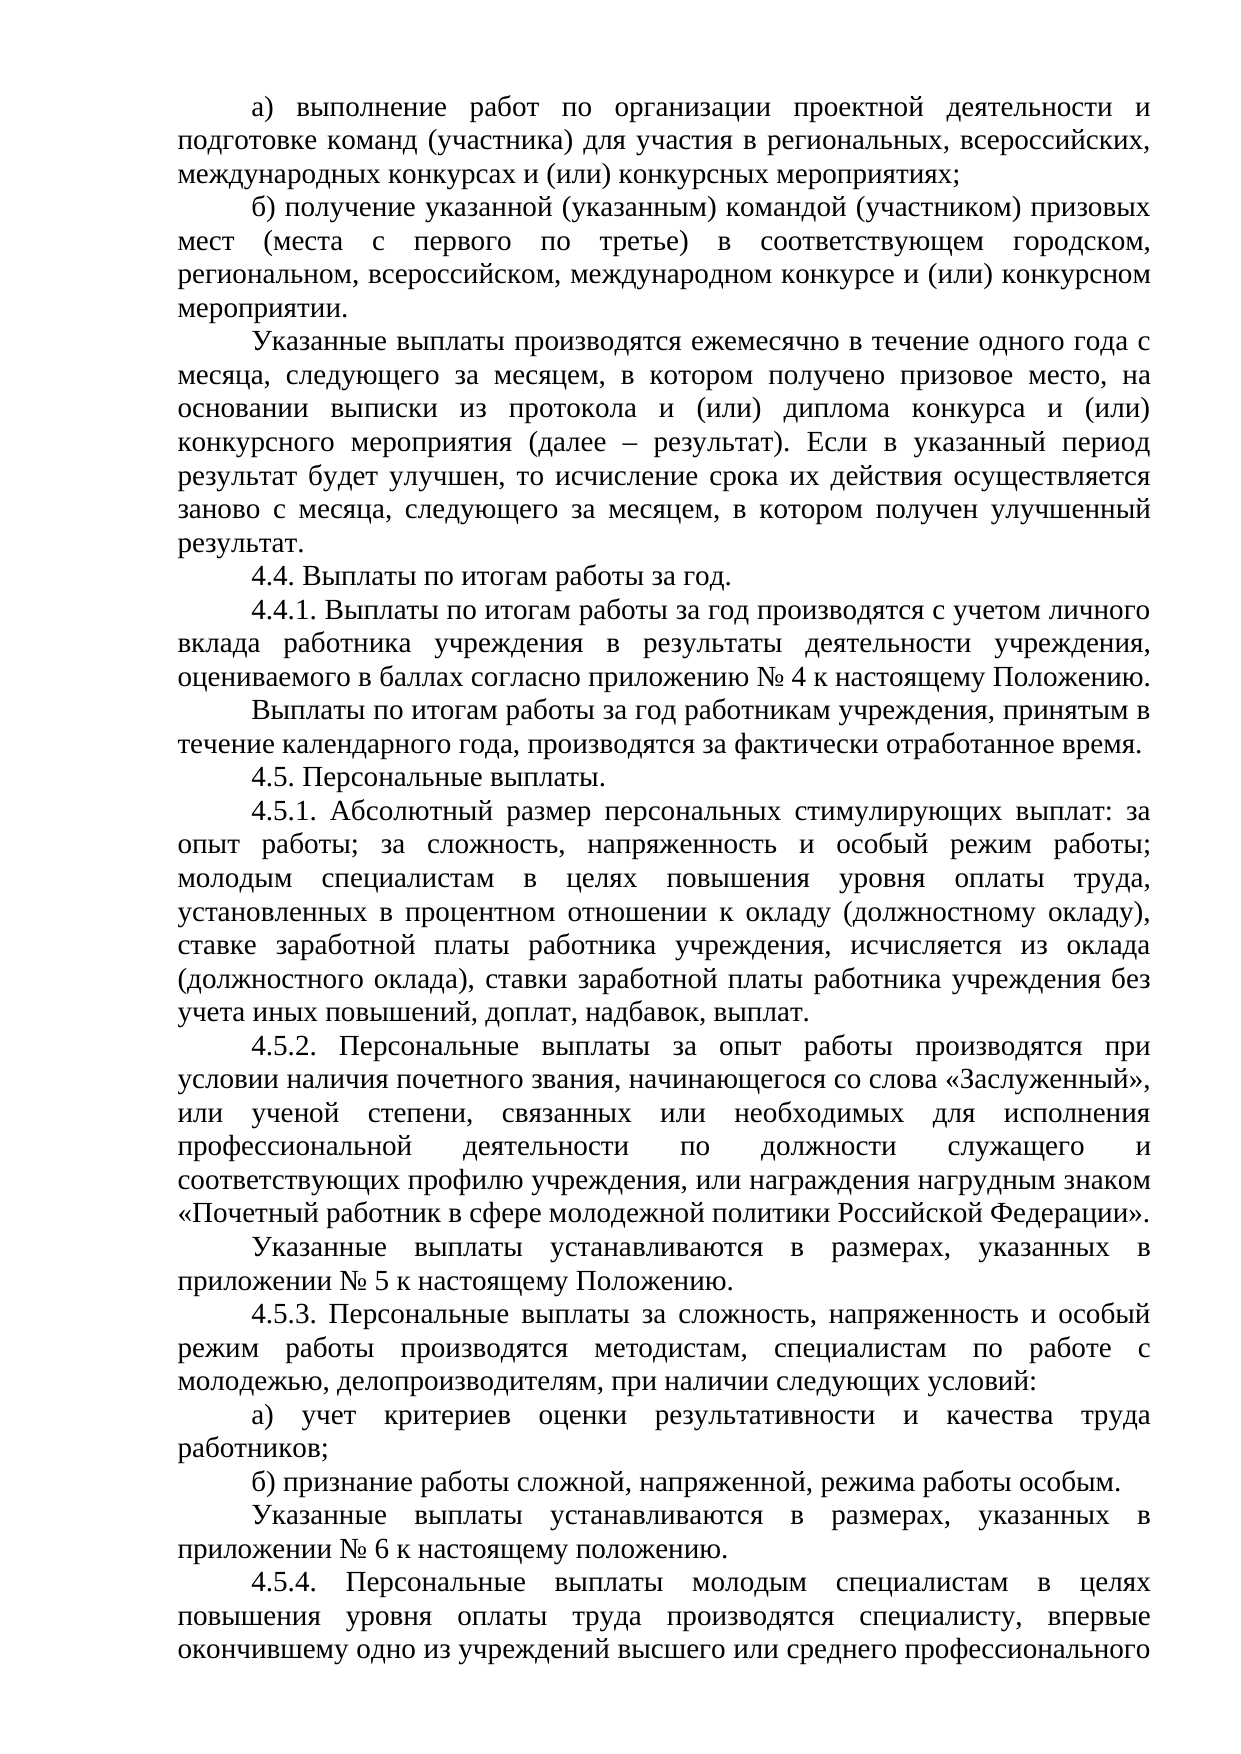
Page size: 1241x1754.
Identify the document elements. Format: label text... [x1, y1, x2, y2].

text 4.5. Персональные выплаты. [177, 759, 1152, 793]
text а) выполнение работ по организации проектной деятельности и подготовке команд (участника) для участия в региональных, всероссийских, международных конкурсах и (или) конкурсных мероприятиях; [177, 89, 1152, 189]
text 4.5.1. Абсолютный размер персональных стимулирующих выплат: за опыт работы; за сложность, напряженность и особый режим работы; молодым специалистам в целях повышения уровня оплаты труда, установленных в процентном отношении к окладу (должностному окладу), ставке заработной платы работника учреждения, исчисляется из оклада (должностного оклада), ставки заработной платы работника учреждения без учета иных повышений, доплат, надбавок, выплат. [177, 793, 1152, 1028]
text б) признание работы сложной, напряженной, режима работы особым. [177, 1464, 1152, 1497]
text 4.4. Выплаты по итогам работы за год. [177, 558, 1152, 592]
text Указанные выплаты устанавливаются в размерах, указанных в приложении № 5 к настоящему Положению. [177, 1229, 1152, 1296]
text 4.4.1. Выплаты по итогам работы за год производятся с учетом личного вклада работника учреждения в результаты деятельности учреждения, оцениваемого в баллах согласно приложению № 4 к настоящему Положению. [177, 592, 1152, 692]
text Выплаты по итогам работы за год работникам учреждения, принятым в течение календарного года, производятся за фактически отработанное время. [177, 692, 1152, 759]
text а) учет критериев оценки результативности и качества труда работников; [177, 1397, 1152, 1464]
text Указанные выплаты устанавливаются в размерах, указанных в приложении № 6 к настоящему положению. [177, 1497, 1152, 1564]
text Указанные выплаты производятся ежемесячно в течение одного года с месяца, следующего за месяцем, в котором получено призовое место, на основании выписки из протокола и (или) диплома конкурса и (или) конкурсного мероприятия (далее – результат). Если в указанный период результат будет улучшен, то исчисление срока их действия осуществляется заново с месяца, следующего за месяцем, в котором получен улучшенный результат. [177, 323, 1152, 558]
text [177, 1564, 1152, 1665]
text 4.5.3. Персональные выплаты за сложность, напряженность и особый режим работы производятся методистам, специалистам по работе с молодежью, делопроизводителям, при наличии следующих условий: [177, 1296, 1152, 1397]
text б) получение указанной (указанным) командой (участником) призовых мест (места с первого по третье) в соответствующем городском, региональном, всероссийском, международном конкурсе и (или) конкурсном мероприятии. [177, 189, 1152, 323]
text 4.5.2. Персональные выплаты за опыт работы производятся при условии наличия почетного звания, начинающегося со слова «Заслуженный», или ученой степени, связанных или необходимых для исполнения профессиональной деятельности по должности служащего и соответствующих профилю учреждения, или награждения нагрудным знаком «Почетный работник в сфере молодежной политики Российской Федерации». [177, 1028, 1152, 1229]
